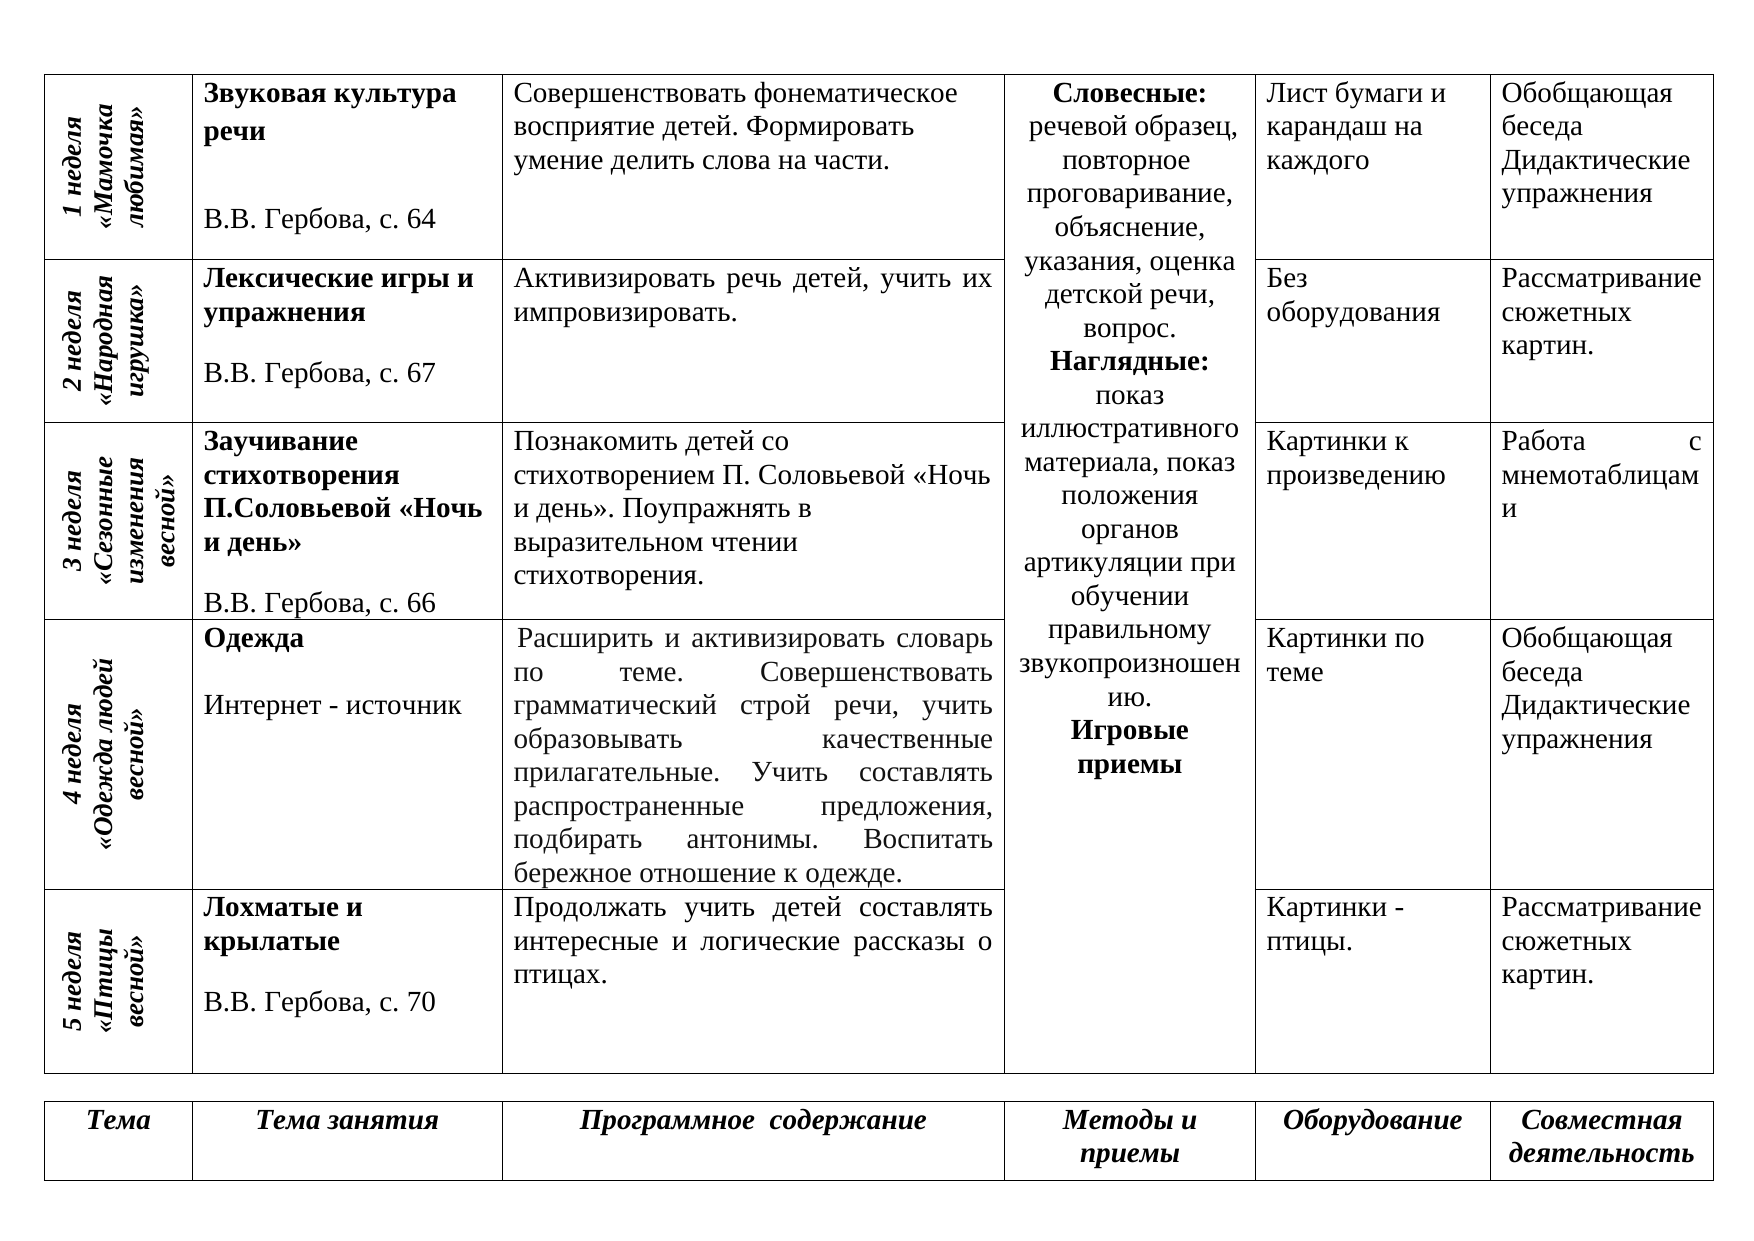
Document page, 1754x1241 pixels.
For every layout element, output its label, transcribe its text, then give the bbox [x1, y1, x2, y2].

table_header Программное содержание [503, 1102, 1004, 1179]
table_cell Лист бумаги и карандаш на каждого [1256, 75, 1490, 259]
table_cell Работа с мнемотаблицами [1491, 423, 1713, 619]
table_cell 3 неделя «Сезонные изменения весной» [45, 423, 192, 619]
table_cell Познакомить детей со стихотворением П. Соловьевой «Ночь и день». Поупражнять в выразительном чтении стихотворения. [503, 423, 1004, 619]
table_cell 5 неделя «Птицы весной» [45, 890, 192, 1073]
table_cell Совершенствовать фонематическое восприятие детей. Формировать умение делить слова на части. [503, 75, 1004, 259]
table_cell Лексические игры и упражнения В.В. Гербова, с. 67 [193, 260, 502, 422]
table_cell Продолжать учить детей составлять интересные и логические рассказы о птицах. [503, 890, 1004, 1073]
table_header Тема занятия [193, 1102, 502, 1179]
table_cell Лохматые и крылатые В.В. Гербова, с. 70 [193, 890, 502, 1073]
table_cell Без оборудования [1256, 260, 1490, 422]
table_cell Обобщающая беседа Дидактические упражнения [1491, 620, 1713, 888]
table_header Методы и приемы [1005, 1102, 1255, 1179]
table_cell Рассматривание сюжетных картин. [1491, 890, 1713, 1073]
table_cell 1 неделя «Мамочка любимая» [45, 75, 192, 259]
table_cell Картинки - птицы. [1256, 890, 1490, 1073]
table_cell Рассматривание сюжетных картин. [1491, 260, 1713, 422]
table_cell 4 неделя «Одежда людей весной» [45, 620, 192, 888]
table_cell 2 неделя «Народная игрушка» [45, 260, 192, 422]
table_cell Картинки по теме [1256, 620, 1490, 888]
table_cell Заучивание стихотворения П.Соловьевой «Ночь и день» В.В. Гербова, с. 66 [193, 423, 502, 619]
table_cell Звуковая культура речи В.В. Гербова, с. 64 [193, 75, 502, 259]
table_cell Картинки к произведению [1256, 423, 1490, 619]
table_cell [1491, 75, 1713, 259]
table_cell Одежда Интернет - источник [193, 620, 502, 888]
table_header Оборудование [1256, 1102, 1490, 1179]
table_cell Расширить и активизировать словарь по теме. Совершенствовать грамматический строй речи, учить образовывать качественные прилагательные. Учить составлять распространенные предложения, подбирать антонимы. Воспитать бережное отношение к одежде. [503, 620, 1004, 888]
table_header Совместная деятельность [1491, 1102, 1713, 1179]
table_cell Активизировать речь детей, учить их импровизировать. [503, 260, 1004, 422]
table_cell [1005, 75, 1255, 1073]
table_header Тема [45, 1102, 192, 1179]
